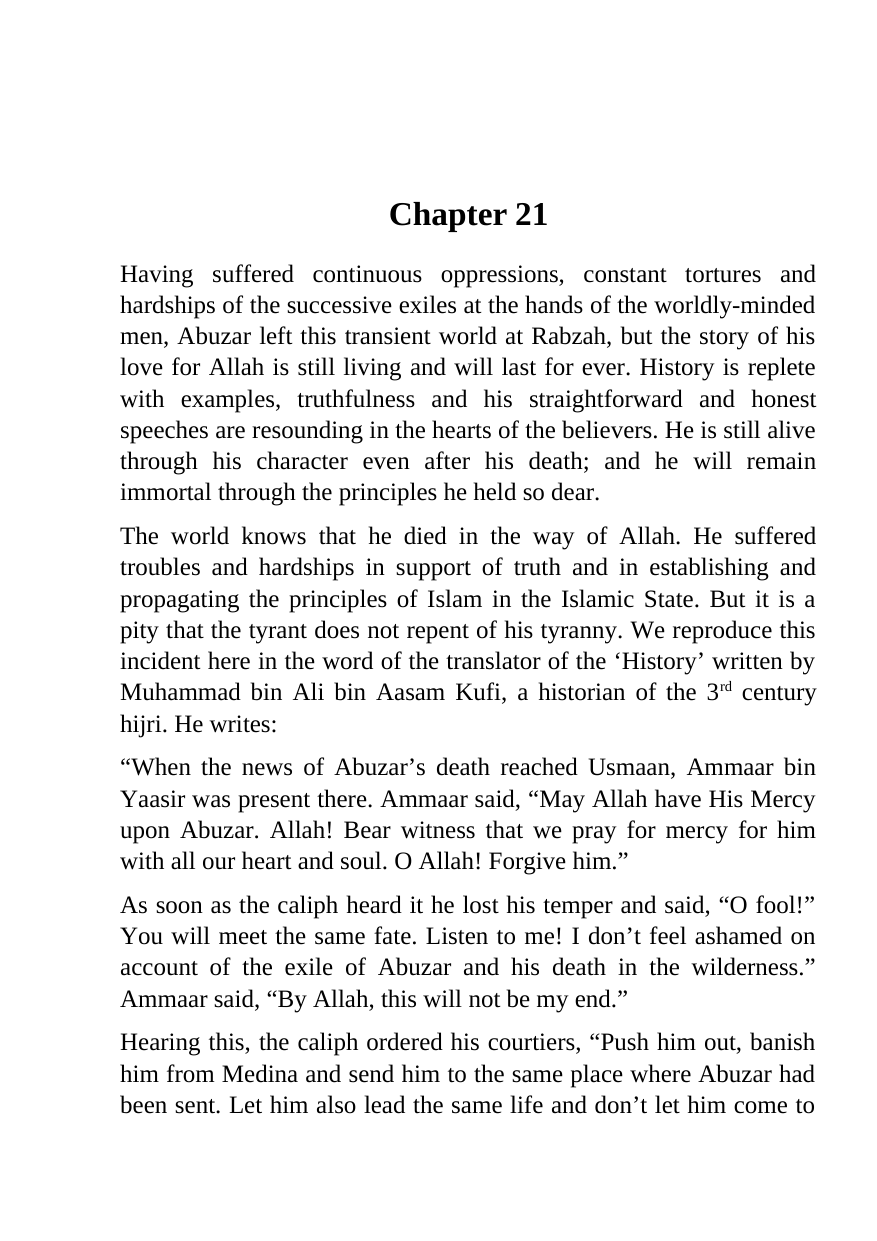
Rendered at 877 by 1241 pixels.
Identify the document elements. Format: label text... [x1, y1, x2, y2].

subtitle Chapter 21 [120, 194, 817, 232]
text As soon as the caliph heard it he lost his temper and said, “O fool!” You will meet the same fate. Listen to me! I don’t feel ashamed on account of the exile of Abuzar and his death in the wilderness.” Ammaar said, “By Allah, this will not be my end.” [120, 888, 817, 1013]
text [120, 1026, 817, 1119]
text “When the news of Abuzar’s death reached Usmaan, Ammaar bin Yaasir was present there. Ammaar said, “May Allah have His Mercy upon Abuzar. Allah! Bear witness that we pray for mercy for him with all our heart and soul. O Allah! Forgive him.” [120, 751, 817, 876]
text Having suffered continuous oppressions, constant tortures and hardships of the successive exiles at the hands of the worldly-minded men, Abuzar left this transient world at Rabzah, but the story of his love for Allah is still living and will last for ever. History is replete with examples, truthfulness and his straightforward and honest speeches are resounding in the hearts of the believers. He is still alive through his character even after his death; and he will remain immortal through the principles he held so dear. [120, 257, 817, 507]
text The world knows that he died in the way of Allah. He suffered troubles and hardships in support of truth and in establishing and propagating the principles of Islam in the Islamic State. But it is a pity that the tyrant does not repent of his tyranny. We reproduce this incident here in the word of the translator of the ‘History’ written by Muhammad bin Ali bin Aasam Kufi, a historian of the 3rd century hijri. He writes: [120, 519, 817, 738]
